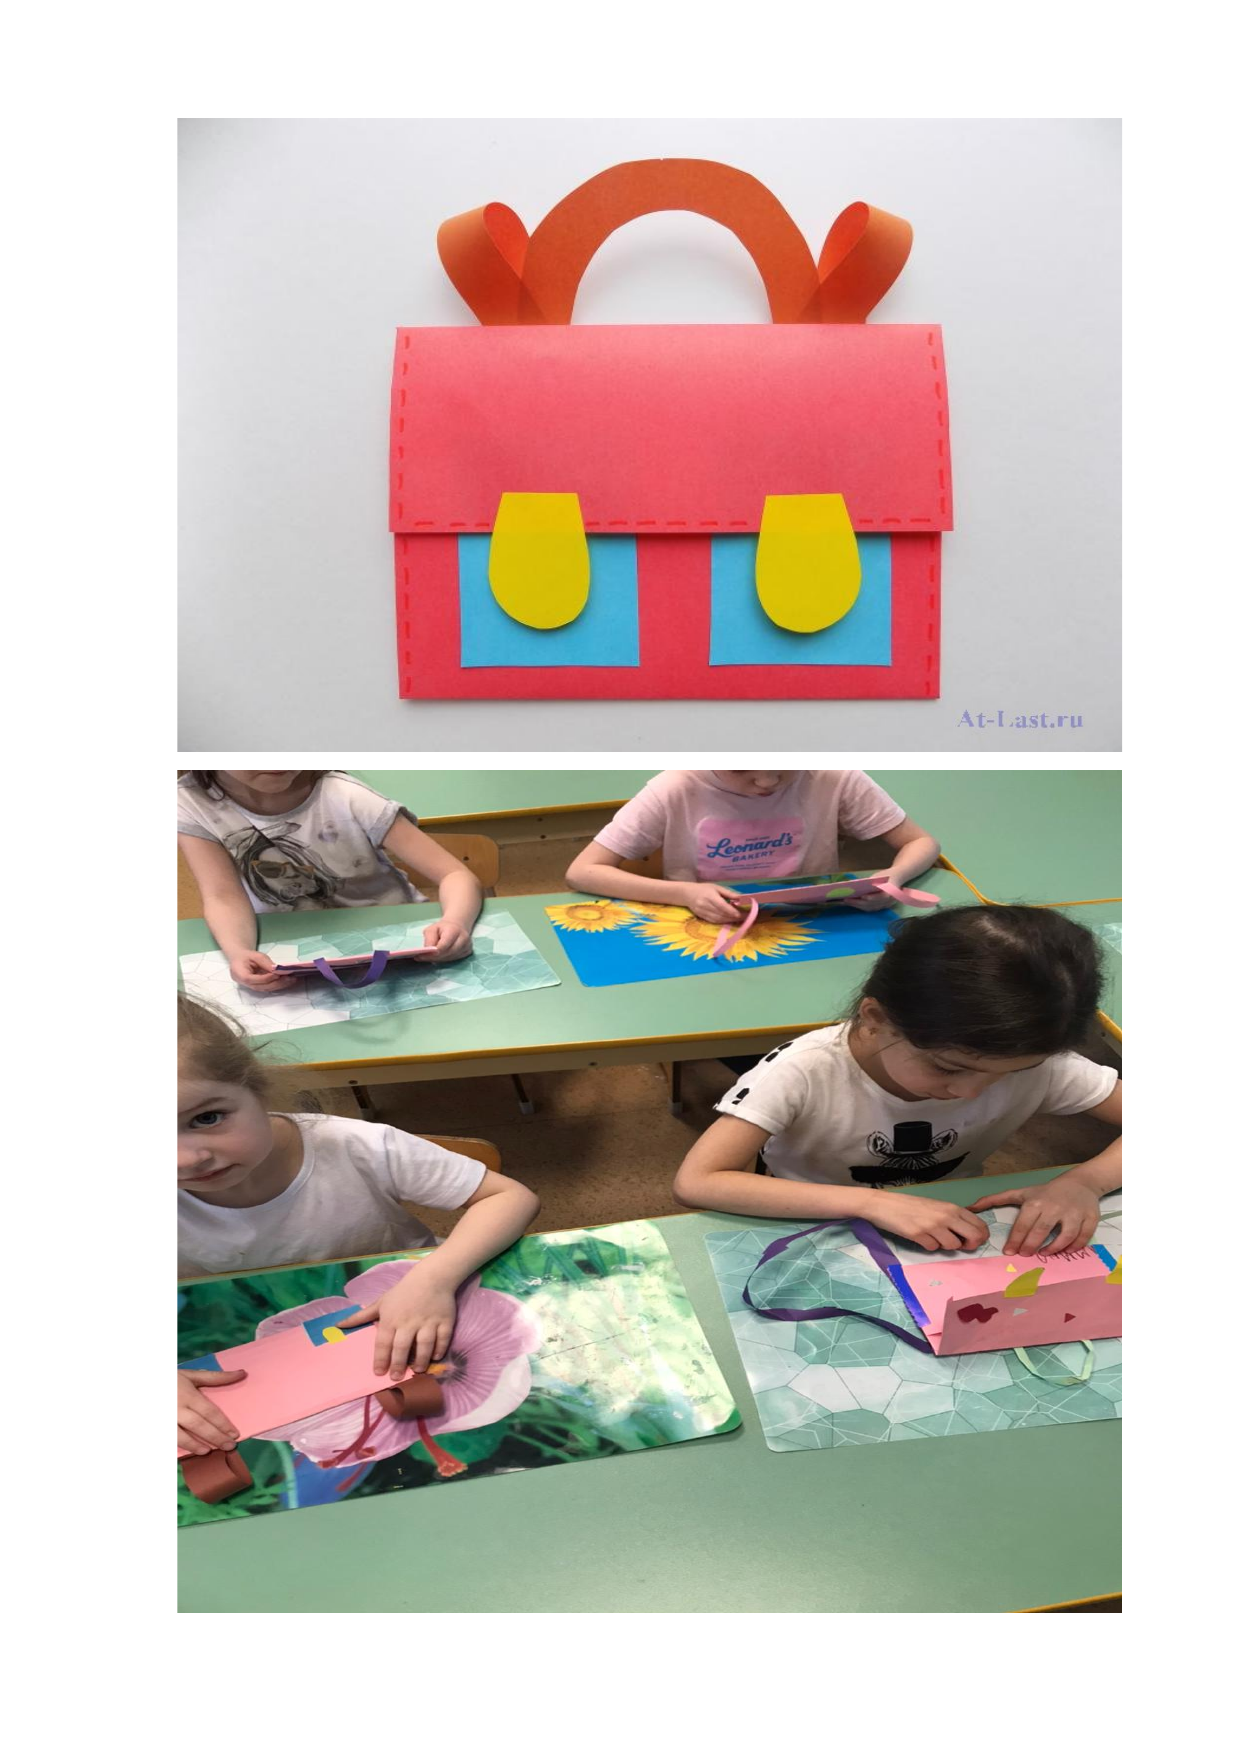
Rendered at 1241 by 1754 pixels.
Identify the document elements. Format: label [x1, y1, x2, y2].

picture [177, 118, 1123, 752]
picture [177, 770, 1122, 1613]
